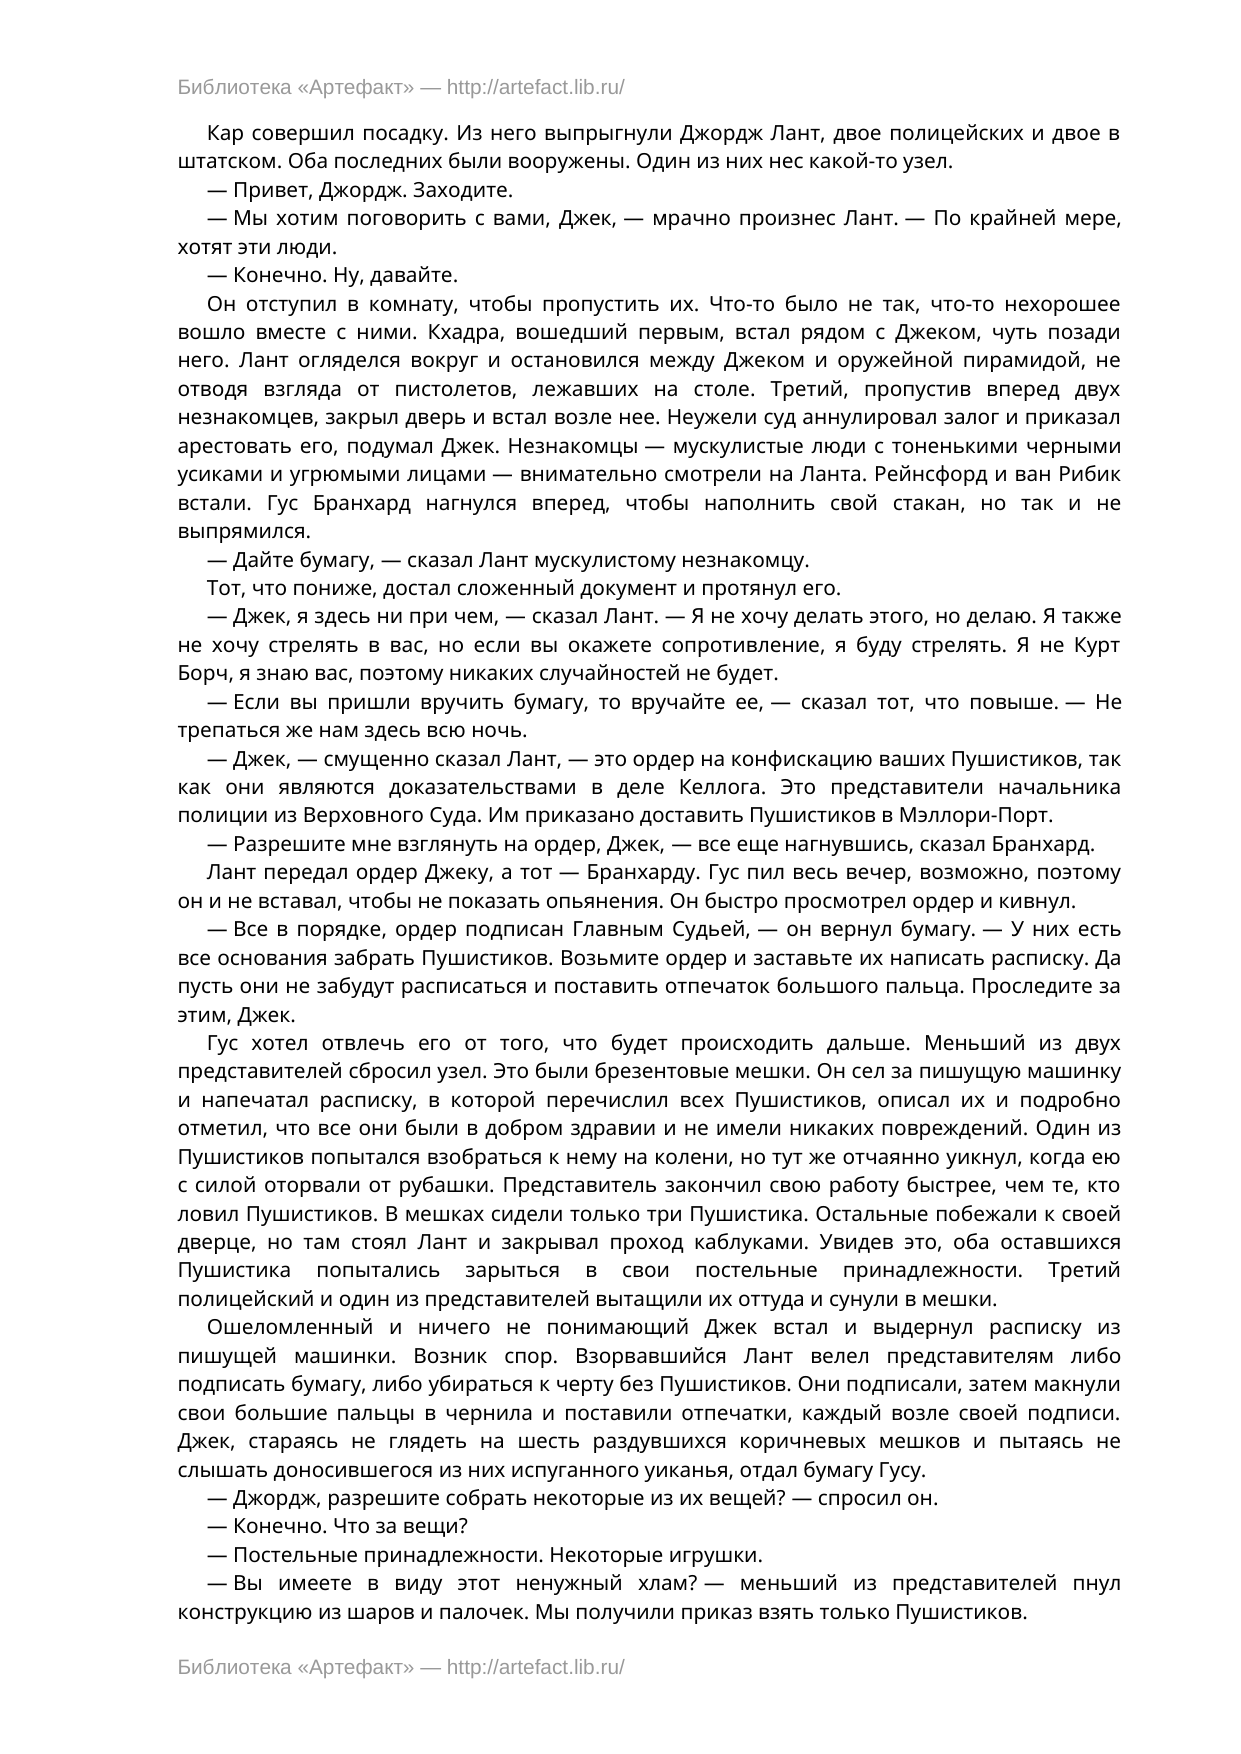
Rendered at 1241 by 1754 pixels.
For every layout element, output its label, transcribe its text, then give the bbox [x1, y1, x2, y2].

text Ошеломленный и ничего не понимающий Джек встал и выдернул расписку из пишущей машинки. Возник спор. Взорвавшийся Лант велел представителям либо подписать бумагу, либо убираться к черту без Пушистиков. Они подписали, затем макнули свои большие пальцы в чернила и поставили отпечатки, каждый возле своей подписи. Джек, стараясь не глядеть на шесть раздувшихся коричневых мешков и пытаясь не слышать доносившегося из них испуганного уиканья, отдал бумагу Гусу. [177, 1312, 1122, 1483]
text — Конечно. Что за вещи? [177, 1512, 1122, 1540]
text — Если вы пришли вручить бумагу, то вручайте ее, — сказал тот, что повыше. — Не трепаться же нам здесь всю ночь. [177, 687, 1122, 744]
text Гус хотел отвлечь его от того, что будет происходить дальше. Меньший из двух представителей сбросил узел. Это были брезентовые мешки. Он сел за пишущую машинку и напечатал расписку, в которой перечислил всех Пушистиков, описал их и подробно отметил, что все они были в добром здравии и не имели никаких повреждений. Один из Пушистиков попытался взобраться к нему на колени, но тут же отчаянно уикнул, когда ею с силой оторвали от рубашки. Представитель закончил свою работу быстрее, чем те, кто ловил Пушистиков. В мешках сидели только три Пушистика. Остальные побежали к своей дверце, но там стоял Лант и закрывал проход каблуками. Увидев это, оба оставшихся Пушистика попытались зарыться в свои постельные принадлежности. Третий полицейский и один из представителей вытащили их оттуда и сунули в мешки. [177, 1028, 1122, 1312]
text — Привет, Джордж. Заходите. [177, 175, 1122, 203]
text — Разрешите мне взглянуть на ордер, Джек, — все еще нагнувшись, сказал Бранхард. [177, 829, 1122, 857]
text — Джек, — смущенно сказал Лант, — это ордер на конфискацию ваших Пушистиков, так как они являются доказательствами в деле Келлога. Это представители начальника полиции из Верховного Суда. Им приказано доставить Пушистиков в Мэллори-Порт. [177, 744, 1122, 829]
text — Вы имеете в виду этот ненужный хлам? — меньший из представителей пнул конструкцию из шаров и палочек. Мы получили приказ взять только Пушистиков. [177, 1568, 1122, 1625]
text Он отступил в комнату, чтобы пропустить их. Что-то было не так, что-то нехорошее вошло вместе с ними. Кхадра, вошедший первым, встал рядом с Джеком, чуть позади него. Лант огляделся вокруг и остановился между Джеком и оружейной пирамидой, не отводя взгляда от пистолетов, лежавших на столе. Третий, пропустив вперед двух незнакомцев, закрыл дверь и встал возле нее. Неужели суд аннулировал залог и приказал арестовать его, подумал Джек. Незнакомцы — мускулистые люди с тоненькими черными усиками и угрюмыми лицами — внимательно смотрели на Ланта. Рейнсфорд и ван Рибик встали. Гус Бранхард нагнулся вперед, чтобы наполнить свой стакан, но так и не выпрямился. [177, 289, 1122, 545]
text — Джек, я здесь ни при чем, — сказал Лант. — Я не хочу делать этого, но делаю. Я также не хочу стрелять в вас, но если вы окажете сопротивление, я буду стрелять. Я не Курт Борч, я знаю вас, поэтому никаких случайностей не будет. [177, 602, 1122, 687]
text — Конечно. Ну, давайте. [177, 260, 1122, 289]
text — Джордж, разрешите собрать некоторые из их вещей? — спросил он. [177, 1483, 1122, 1512]
text — Мы хотим поговорить с вами, Джек, — мрачно произнес Лант. — По крайней мере, хотят эти люди. [177, 203, 1122, 260]
text Тот, что пониже, достал сложенный документ и протянул его. [177, 573, 1122, 602]
text — Дайте бумагу, — сказал Лант мускулистому незнакомцу. [177, 545, 1122, 573]
text — Постельные принадлежности. Некоторые игрушки. [177, 1540, 1122, 1568]
text Лант передал ордер Джеку, а тот — Бранхарду. Гус пил весь вечер, возможно, поэтому он и не вставал, чтобы не показать опьянения. Он быстро просмотрел ордер и кивнул. [177, 857, 1122, 914]
text Кар совершил посадку. Из него выпрыгнули Джордж Лант, двое полицейских и двое в штатском. Оба последних были вооружены. Один из них нес какой-то узел. [177, 118, 1122, 175]
text — Все в порядке, ордер подписан Главным Судьей, — он вернул бумагу. — У них есть все основания забрать Пушистиков. Возьмите ордер и заставьте их написать расписку. Да пусть они не забудут расписаться и поставить отпечаток большого пальца. Проследите за этим, Джек. [177, 914, 1122, 1028]
